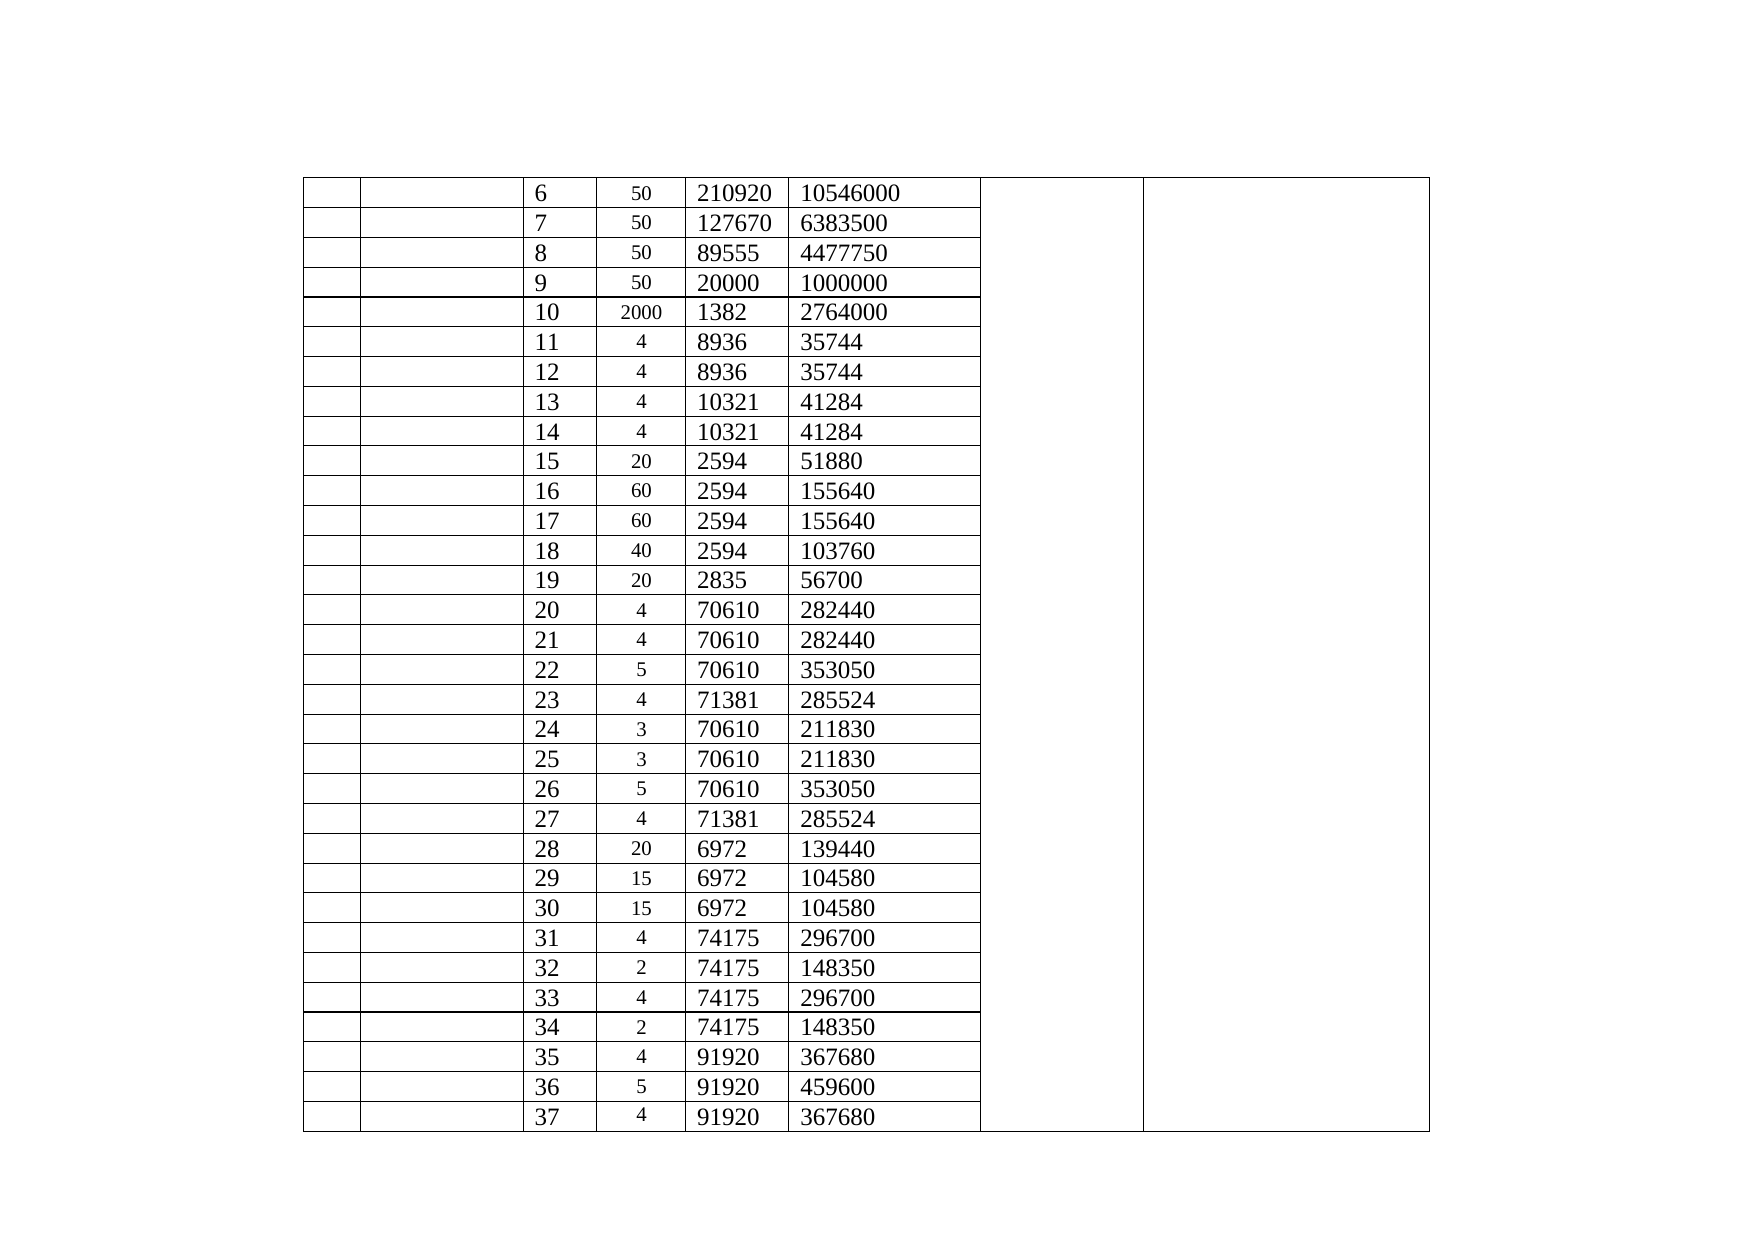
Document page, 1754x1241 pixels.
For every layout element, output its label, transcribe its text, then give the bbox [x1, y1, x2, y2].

table_cell [361, 774, 523, 803]
table_cell [361, 566, 523, 594]
table_cell [361, 893, 523, 922]
table_cell 2594 [686, 536, 788, 564]
table_cell 15 [597, 864, 685, 892]
table_cell 4 [597, 685, 685, 713]
table_cell [361, 476, 523, 505]
table_cell 89555 [686, 238, 788, 267]
table_cell 50 [597, 238, 685, 267]
table_cell [304, 893, 360, 922]
table_cell [361, 387, 523, 416]
table_cell 10546000 [789, 178, 980, 207]
table_cell 20 [597, 446, 685, 475]
table_cell [304, 387, 360, 416]
table_cell 26 [524, 774, 596, 803]
table_cell 24 [524, 715, 596, 743]
table_cell 2 [597, 1013, 685, 1041]
table_cell [304, 744, 360, 773]
table_cell [361, 595, 523, 624]
table_cell 51880 [789, 446, 980, 475]
table_cell [304, 238, 360, 267]
table_cell 15 [597, 893, 685, 922]
table_cell [361, 178, 523, 207]
table_cell [304, 357, 360, 386]
table_cell 21 [524, 625, 596, 654]
table_cell 56700 [789, 566, 980, 594]
table_cell 10321 [686, 417, 788, 445]
table_cell 353050 [789, 655, 980, 684]
table_cell [361, 655, 523, 684]
table_cell 2594 [686, 506, 788, 535]
table_cell [304, 268, 360, 296]
table_cell [361, 536, 523, 564]
table_cell [361, 744, 523, 773]
table_cell 5 [597, 1072, 685, 1101]
table_cell 104580 [789, 864, 980, 892]
table_cell 285524 [789, 685, 980, 713]
table_cell [304, 774, 360, 803]
table_cell [304, 864, 360, 892]
table_cell [361, 953, 523, 982]
table_cell 4 [597, 1042, 685, 1071]
table_cell [361, 1042, 523, 1071]
table_cell 13 [524, 387, 596, 416]
table_cell 4 [597, 625, 685, 654]
table_cell 296700 [789, 983, 980, 1011]
table_cell [361, 864, 523, 892]
table_cell [304, 536, 360, 564]
table_cell 139440 [789, 834, 980, 862]
table_cell [361, 268, 523, 296]
table_cell 4 [597, 804, 685, 833]
table_cell [361, 298, 523, 326]
table_cell 2764000 [789, 298, 980, 326]
table_cell 70610 [686, 744, 788, 773]
table_cell 74175 [686, 983, 788, 1011]
table_cell 20 [597, 566, 685, 594]
table_cell 210920 [686, 178, 788, 207]
table_cell [304, 685, 360, 713]
table_cell 127670 [686, 208, 788, 237]
table_cell 7 [524, 208, 596, 237]
table_cell [304, 625, 360, 654]
table_cell [304, 983, 360, 1011]
table_cell [304, 327, 360, 356]
table_cell 4 [597, 923, 685, 952]
table_cell [304, 446, 360, 475]
table_cell 5 [597, 774, 685, 803]
table_cell [361, 446, 523, 475]
table_cell 6383500 [789, 208, 980, 237]
table_cell 74175 [686, 923, 788, 952]
table_cell 148350 [789, 953, 980, 982]
table_cell [361, 1013, 523, 1041]
table_cell [361, 357, 523, 386]
table_cell 70610 [686, 655, 788, 684]
table_cell 8 [524, 238, 596, 267]
table_cell [304, 1042, 360, 1071]
table_cell [304, 715, 360, 743]
table_cell [304, 298, 360, 326]
table_cell 41284 [789, 387, 980, 416]
table_cell 4 [597, 327, 685, 356]
table_cell 20 [524, 595, 596, 624]
table_cell [361, 327, 523, 356]
table_cell 211830 [789, 715, 980, 743]
table_cell 3 [597, 744, 685, 773]
table_cell 4 [597, 387, 685, 416]
table_cell 14 [524, 417, 596, 445]
table_cell 155640 [789, 506, 980, 535]
table_cell 3 [597, 715, 685, 743]
table_cell 11 [524, 327, 596, 356]
table_cell 4 [597, 1102, 685, 1131]
table_cell 28 [524, 834, 596, 862]
table_cell 353050 [789, 774, 980, 803]
table_cell 15 [524, 446, 596, 475]
table_cell 6972 [686, 864, 788, 892]
table_cell [304, 655, 360, 684]
table_cell 34 [524, 1013, 596, 1041]
table_cell 155640 [789, 476, 980, 505]
table_cell [361, 625, 523, 654]
table_cell 91920 [686, 1102, 788, 1131]
table_cell 4477750 [789, 238, 980, 267]
table_cell [361, 685, 523, 713]
table_cell [361, 715, 523, 743]
table_cell 10321 [686, 387, 788, 416]
table_cell [361, 208, 523, 237]
table_cell [304, 208, 360, 237]
table_cell 2835 [686, 566, 788, 594]
table_cell 50 [597, 268, 685, 296]
table_cell 148350 [789, 1013, 980, 1041]
table_cell [361, 983, 523, 1011]
table_cell 17 [524, 506, 596, 535]
table_cell 2 [597, 953, 685, 982]
table_cell 91920 [686, 1072, 788, 1101]
table_cell 103760 [789, 536, 980, 564]
table_cell [361, 834, 523, 862]
table_cell 31 [524, 923, 596, 952]
table_cell [304, 417, 360, 445]
table_cell [361, 238, 523, 267]
table_cell 50 [597, 208, 685, 237]
table_cell 35744 [789, 357, 980, 386]
table_cell 12 [524, 357, 596, 386]
table_cell 20 [597, 834, 685, 862]
table_cell 104580 [789, 893, 980, 922]
table_cell 6 [524, 178, 596, 207]
table_cell [361, 506, 523, 535]
table_cell 4 [597, 983, 685, 1011]
table_cell 60 [597, 506, 685, 535]
table_cell 367680 [789, 1102, 980, 1131]
table_cell [304, 595, 360, 624]
table_cell 8936 [686, 357, 788, 386]
table_cell 29 [524, 864, 596, 892]
table_cell 70610 [686, 774, 788, 803]
table_cell 25 [524, 744, 596, 773]
table_cell [361, 1102, 523, 1131]
table_cell 282440 [789, 625, 980, 654]
table_cell 459600 [789, 1072, 980, 1101]
table_cell 27 [524, 804, 596, 833]
table_cell 71381 [686, 804, 788, 833]
table_cell 8936 [686, 327, 788, 356]
table_cell 30 [524, 893, 596, 922]
table_cell 285524 [789, 804, 980, 833]
table_cell 1000000 [789, 268, 980, 296]
table_cell 4 [597, 417, 685, 445]
table_cell [304, 1013, 360, 1041]
table_cell 1382 [686, 298, 788, 326]
table_cell [304, 1102, 360, 1131]
table_cell 4 [597, 357, 685, 386]
table_cell 74175 [686, 1013, 788, 1041]
table_cell [361, 417, 523, 445]
table_cell 23 [524, 685, 596, 713]
table_cell 2594 [686, 476, 788, 505]
table_cell 35 [524, 1042, 596, 1071]
table_cell 5 [597, 655, 685, 684]
table_cell 33 [524, 983, 596, 1011]
table_cell 2000 [597, 298, 685, 326]
table_cell 32 [524, 953, 596, 982]
table_cell 22 [524, 655, 596, 684]
table_cell 70610 [686, 625, 788, 654]
table_cell 37 [524, 1102, 596, 1131]
table_cell 2594 [686, 446, 788, 475]
table_cell 16 [524, 476, 596, 505]
table_cell [361, 804, 523, 833]
table_cell 4 [597, 595, 685, 624]
table_cell [304, 566, 360, 594]
table_cell 40 [597, 536, 685, 564]
table_cell 70610 [686, 595, 788, 624]
table_cell 19 [524, 566, 596, 594]
table_cell 50 [597, 178, 685, 207]
table_cell 35744 [789, 327, 980, 356]
table_cell 60 [597, 476, 685, 505]
table_cell 41284 [789, 417, 980, 445]
table_cell 367680 [789, 1042, 980, 1071]
table_cell 71381 [686, 685, 788, 713]
table_cell [361, 1072, 523, 1101]
table_cell [304, 1072, 360, 1101]
table_cell 282440 [789, 595, 980, 624]
table_cell 18 [524, 536, 596, 564]
table_cell [361, 923, 523, 952]
table_cell 9 [524, 268, 596, 296]
table_cell 36 [524, 1072, 596, 1101]
table_cell 211830 [789, 744, 980, 773]
table_cell [304, 804, 360, 833]
table_cell 10 [524, 298, 596, 326]
table_cell 74175 [686, 953, 788, 982]
table_cell [304, 834, 360, 862]
table_cell [304, 506, 360, 535]
table_cell 296700 [789, 923, 980, 952]
table_cell 20000 [686, 268, 788, 296]
table_cell 91920 [686, 1042, 788, 1071]
table_cell 6972 [686, 893, 788, 922]
table_cell [304, 476, 360, 505]
table_cell 6972 [686, 834, 788, 862]
table_cell [304, 178, 360, 207]
table_cell 70610 [686, 715, 788, 743]
table_cell [304, 923, 360, 952]
table_cell [304, 953, 360, 982]
